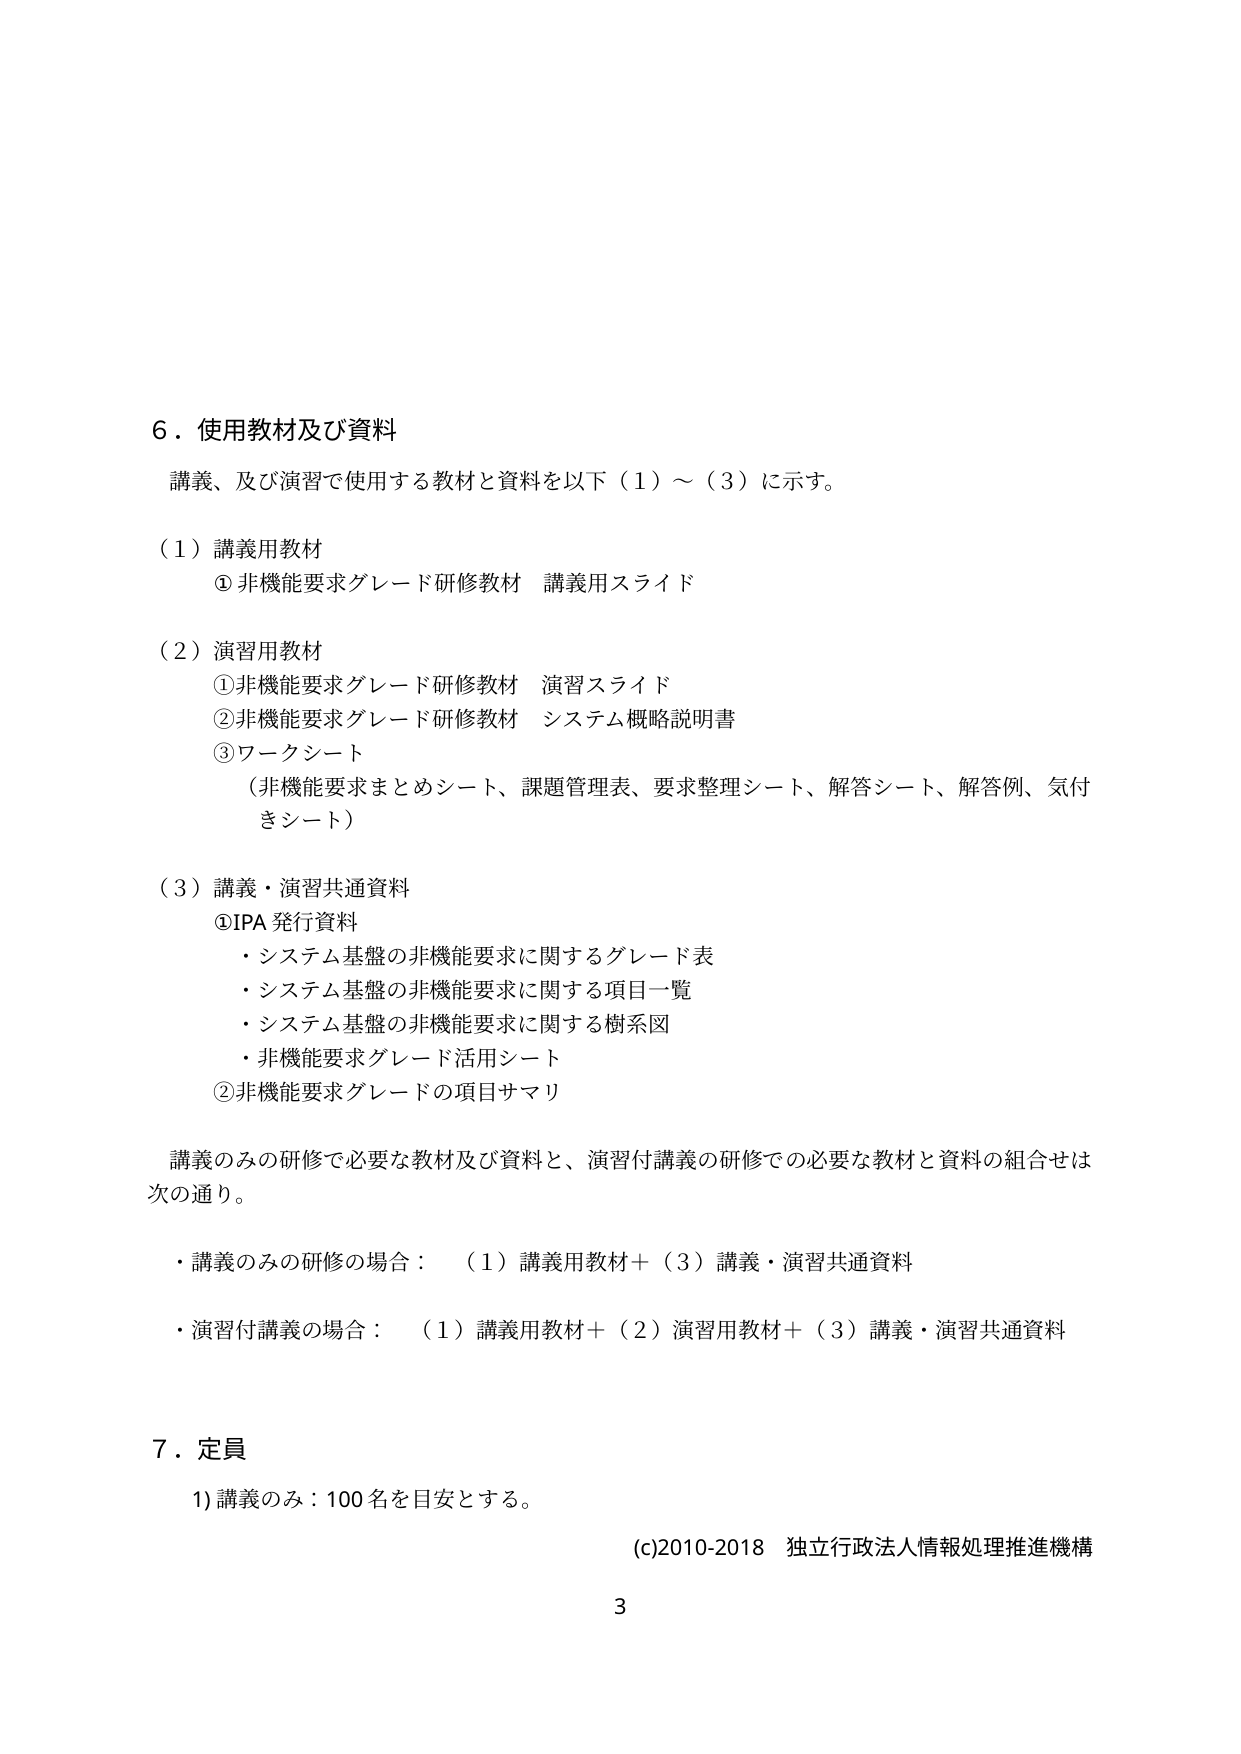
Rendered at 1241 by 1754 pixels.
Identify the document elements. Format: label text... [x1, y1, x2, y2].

text （１）講義用教材 [148, 531, 1092, 565]
text ①非機能要求グレード研修教材 講義用スライド [148, 565, 1092, 599]
text ②非機能要求グレード研修教材 システム概略説明書 [148, 701, 1092, 734]
text ①IPA発行資料 [148, 904, 1092, 938]
text ①非機能要求グレード研修教材 演習スライド [148, 667, 1092, 701]
text ・演習付講義の場合： （１）講義用教材＋（２）演習用教材＋（３）講義・演習共通資料 [148, 1312, 1092, 1346]
text ②非機能要求グレードの項目サマリ [148, 1074, 1092, 1108]
text ③ワークシート [148, 734, 1092, 768]
subtitle ６．使用教材及び資料 [148, 395, 1092, 463]
text （３）講義・演習共通資料 [148, 870, 1092, 904]
text ・講義のみの研修の場合： （１）講義用教材＋（３）講義・演習共通資料 [148, 1244, 1092, 1278]
text （２）演習用教材 [148, 633, 1092, 667]
text （非機能要求まとめシート、課題管理表、要求整理シート、解答シート、解答例、気付きシート） [148, 768, 1092, 836]
text ・非機能要求グレード活用シート [148, 1040, 1092, 1074]
text 1) 講義のみ：100名を目安とする。 [148, 1482, 1092, 1516]
text 講義、及び演習で使用する教材と資料を以下（１）～（３）に示す。 [148, 463, 1092, 497]
text 講義のみの研修で必要な教材及び資料と、演習付講義の研修での必要な教材と資料の組合せは次の通り。 [148, 1142, 1092, 1210]
text ・システム基盤の非機能要求に関する樹系図 [148, 1006, 1092, 1040]
text ・システム基盤の非機能要求に関するグレード表 [148, 938, 1092, 972]
subtitle ７．定員 [148, 1414, 1092, 1482]
text ・システム基盤の非機能要求に関する項目一覧 [148, 972, 1092, 1006]
